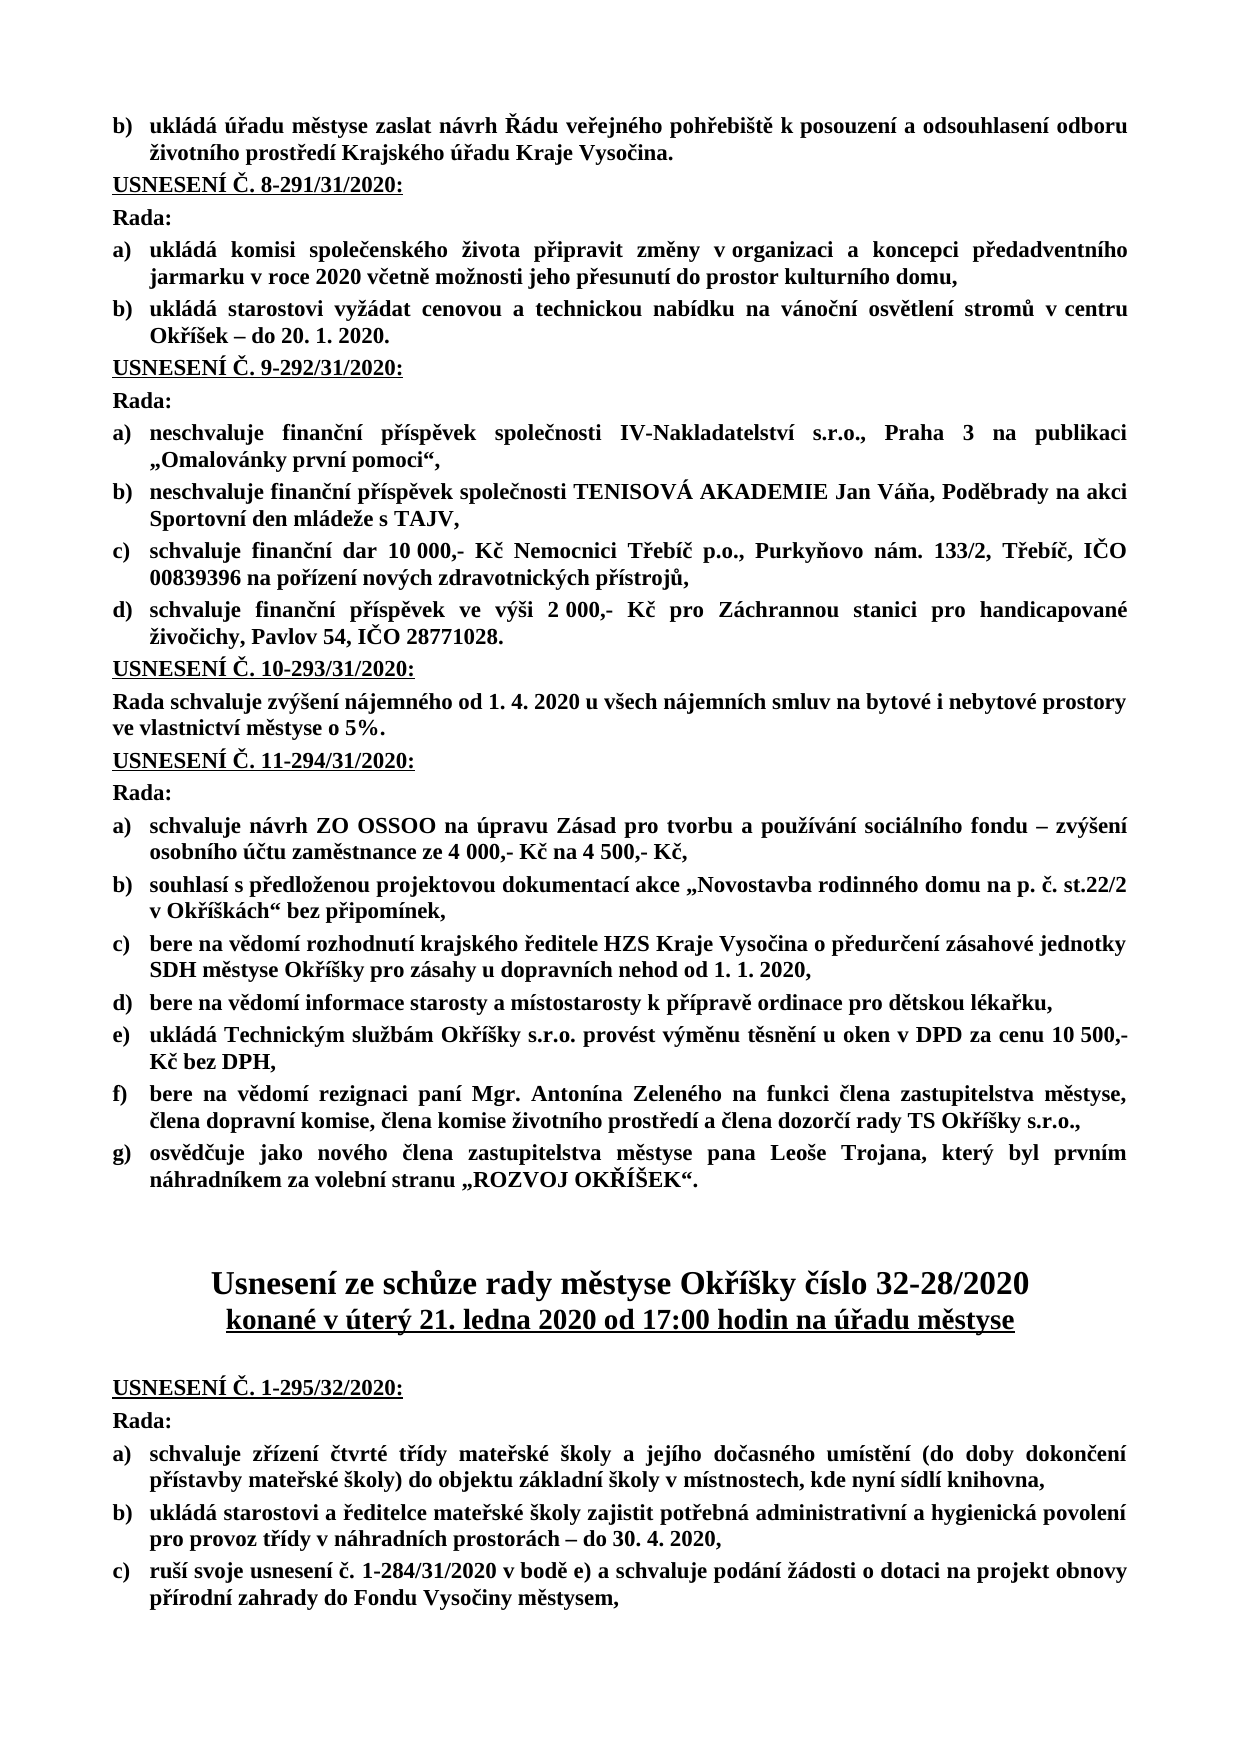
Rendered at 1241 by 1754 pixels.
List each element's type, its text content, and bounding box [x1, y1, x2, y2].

text Usnesení Č. 10-293/31/2020: [112, 655, 1128, 682]
text Rada: [112, 204, 1128, 230]
text Rada: [112, 1407, 1128, 1433]
text Rada schvaluje zvýšení nájemného od 1. 4. 2020 u všech nájemních smluv na bytové i nebytové prostory ve vlastnictví městyse o 5%. [112, 688, 1128, 741]
list ukládá Technickým službám Okříšky s.r.o. provést výměnu těsnění u oken v DPD za cenu 10 500,- Kč bez DPH, [112, 1022, 1128, 1074]
list souhlasí s předloženou projektovou dokumentací akce „Novostavba rodinného domu na p. č. st.22/2 v Okříškách“ bez připomínek, [112, 871, 1128, 924]
text Usnesení Č. 9-292/31/2020: [112, 354, 1128, 381]
text Usnesení Č. 11-294/31/2020: [112, 747, 1128, 773]
list ukládá starostovi a ředitelce mateřské školy zajistit potřebná administrativní a hygienická povolení pro provoz třídy v náhradních prostorách – do 30. 4. 2020, [112, 1498, 1128, 1551]
list bere na vědomí informace starosty a místostarosty k přípravě ordinace pro dětskou lékařku, [112, 989, 1128, 1015]
subtitle konané v úterý 21. ledna 2020 od 17:00 hodin na úřadu městyse [112, 1302, 1128, 1336]
list bere na vědomí rozhodnutí krajského ředitele HZS Kraje Vysočina o předurčení zásahové jednotky SDH městyse Okříšky pro zásahy u dopravních nehod od 1. 1. 2020, [112, 930, 1128, 983]
list neschvaluje finanční příspěvek společnosti IV-Nakladatelství s.r.o., Praha 3 na publikaci „Omalovánky první pomoci“, [112, 419, 1128, 472]
subtitle Usnesení ze schůze rady městyse Okříšky číslo 32-28/2020 [112, 1264, 1128, 1302]
list schvaluje finanční příspěvek ve výši 2 000,- Kč pro Záchrannou stanici pro handicapované živočichy, Pavlov 54, IČO 28771028. [112, 596, 1128, 649]
list schvaluje návrh ZO OSSOO na úpravu Zásad pro tvorbu a používání sociálního fondu – zvýšení osobního účtu zaměstnance ze 4 000,- Kč na 4 500,- Kč, [112, 812, 1128, 865]
list osvědčuje jako nového člena zastupitelstva městyse pana Leoše Trojana, který byl prvním náhradníkem za volební stranu „ROZVOJ OKŘÍŠEK“. [112, 1139, 1128, 1192]
text Usnesení Č. 1-295/32/2020: [112, 1374, 1128, 1401]
list schvaluje zřízení čtvrté třídy mateřské školy a jejího dočasného umístění (do doby dokončení přístavby mateřské školy) do objektu základní školy v místnostech, kde nyní sídlí knihovna, [112, 1439, 1128, 1492]
text Rada: [112, 779, 1128, 806]
list schvaluje finanční dar 10 000,- Kč Nemocnici Třebíč p.o., Purkyňovo nám. 133/2, Třebíč, IČO 00839396 na pořízení nových zdravotnických přístrojů, [112, 537, 1128, 590]
list ukládá komisi společenského života připravit změny v organizaci a koncepci předadventního jarmarku v roce 2020 včetně možnosti jeho přesunutí do prostor kulturního domu, [112, 236, 1128, 289]
list ruší svoje usnesení č. 1-284/31/2020 v bodě e) a schvaluje podání žádosti o dotaci na projekt obnovy přírodní zahrady do Fondu Vysočiny městysem, [112, 1557, 1128, 1610]
list neschvaluje finanční příspěvek společnosti TENISOVÁ AKADEMIE Jan Váňa, Poděbrady na akci Sportovní den mládeže s TAJV, [112, 478, 1128, 531]
list ukládá starostovi vyžádat cenovou a technickou nabídku na vánoční osvětlení stromů v centru Okříšek – do 20. 1. 2020. [112, 295, 1128, 348]
list bere na vědomí rezignaci paní Mgr. Antonína Zeleného na funkci člena zastupitelstva městyse, člena dopravní komise, člena komise životního prostředí a člena dozorčí rady TS Okříšky s.r.o., [112, 1081, 1128, 1133]
text Rada: [112, 387, 1128, 413]
list ukládá úřadu městyse zaslat návrh Řádu veřejného pohřebiště k posouzení a odsouhlasení odboru životního prostředí Krajského úřadu Kraje Vysočina. [112, 112, 1128, 165]
text Usnesení Č. 8-291/31/2020: [112, 171, 1128, 197]
